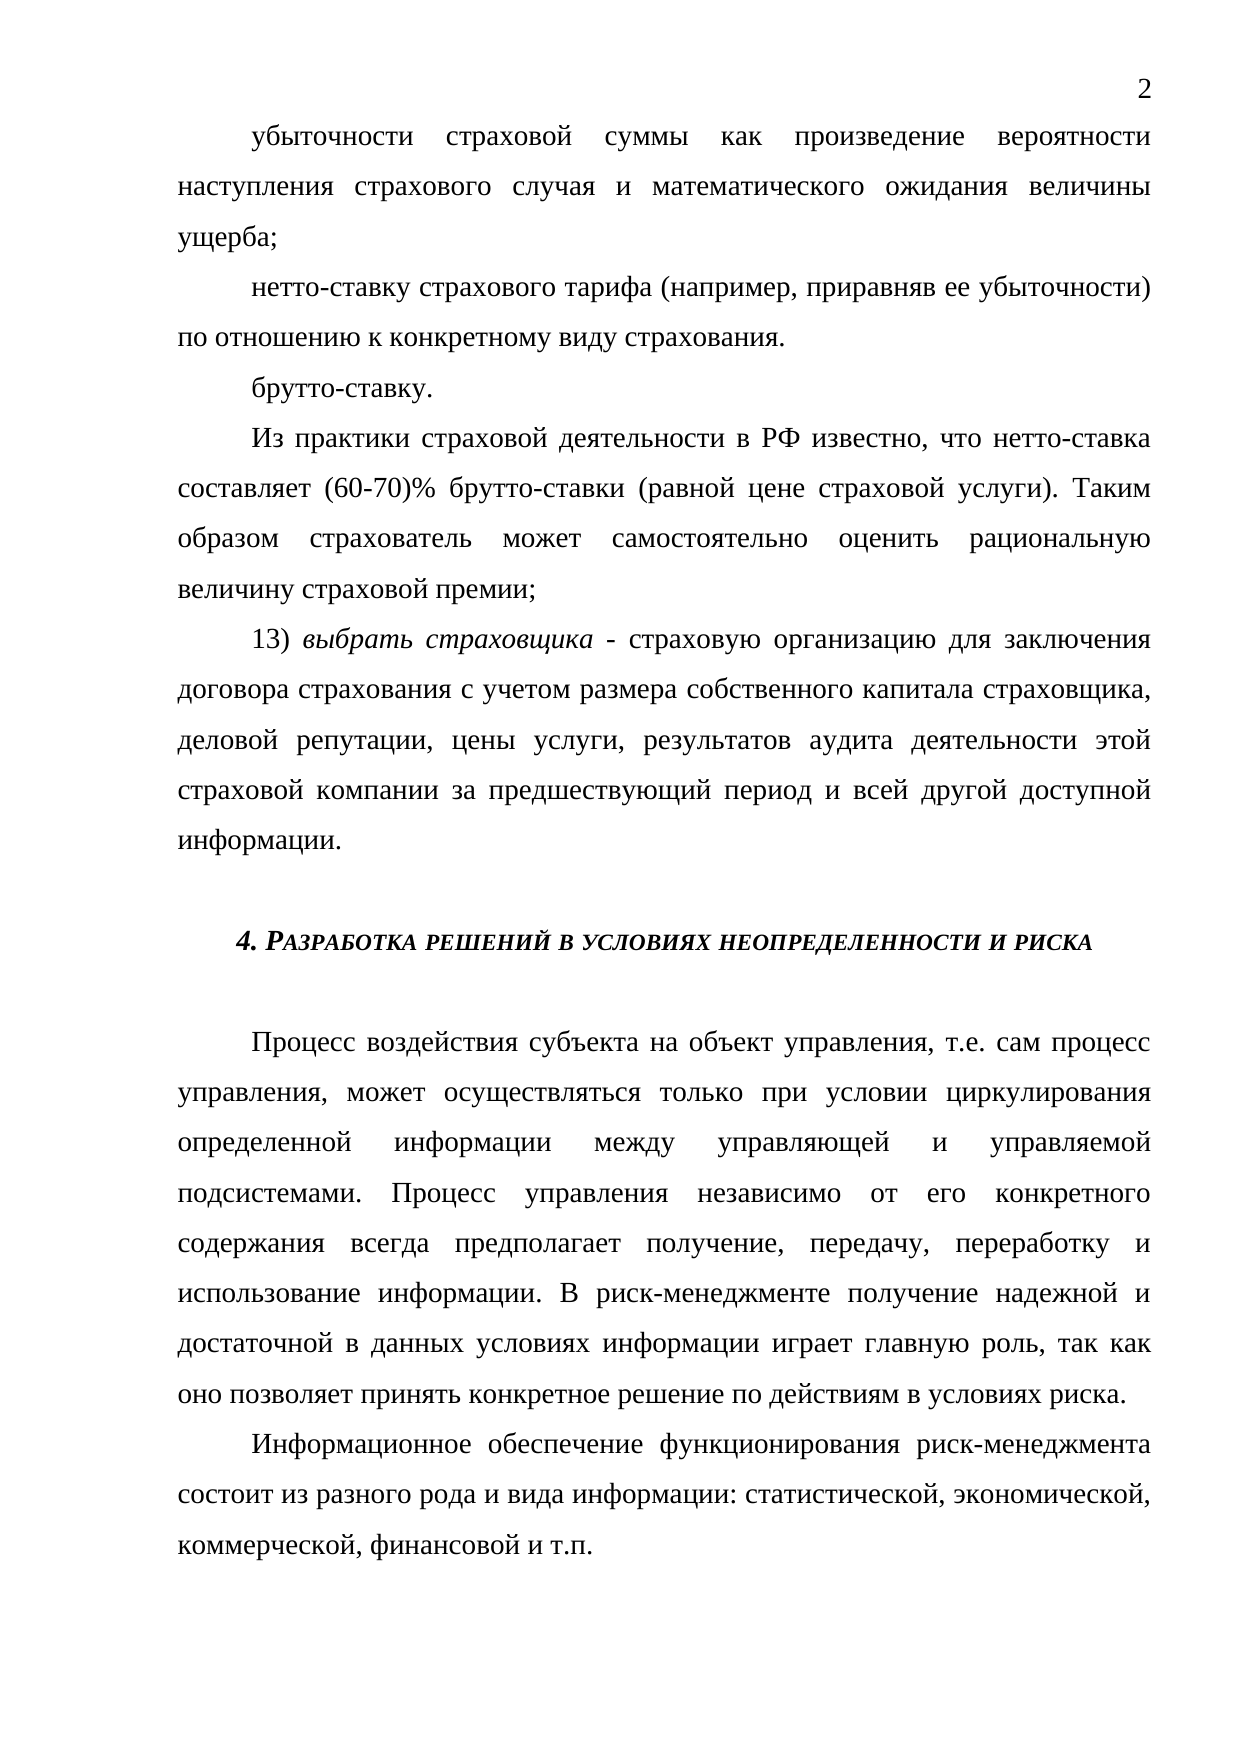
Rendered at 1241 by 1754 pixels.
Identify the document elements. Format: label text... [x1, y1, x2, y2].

text убыточности страховой суммы как произведение вероятности наступления страхового случая и математического ожидания величины ущерба; [177, 118, 1152, 252]
text Процесс воздействия субъекта на объект управления, т.е. сам процесс управления, может осуществляться только при условии циркулирования определенной информации между управляющей и управляемой подсистемами. Процесс управления независимо от его конкретного содержания всегда предполагает получение, передачу, переработку и использование информации. В риск-менеджменте получение надежной и достаточной в данных условиях информации играет главную роль, так как оно позволяет принять конкретное решение по действиям в условиях риска. [177, 1024, 1152, 1409]
text нетто-ставку страхового тарифа (например, приравняв ее убыточности) по отношению к конкретному виду страхования. [177, 269, 1152, 353]
subtitle 4. Разработка решений в условиях неопределенности и риска [177, 923, 1152, 957]
text Информационное обеспечение функционирования риск-менеджмента состоит из разного рода и вида информации: статистической, экономической, коммерческой, финансовой и т.п. [177, 1426, 1152, 1560]
text 13) выбрать страховщика - страховую организацию для заключения договора страхования с учетом размера собственного капитала страховщика, деловой репутации, цены услуги, результатов аудита деятельности этой страховой компании за предшествующий период и всей другой доступной информации. [177, 621, 1152, 856]
text Из практики страховой деятельности в РФ известно, что нетто-ставка составляет (60-70)% брутто-ставки (равной цене страховой услуги). Таким образом страхователь может самостоятельно оценить рациональную величину страховой премии; [177, 420, 1152, 604]
text брутто-ставку. [177, 370, 1152, 403]
